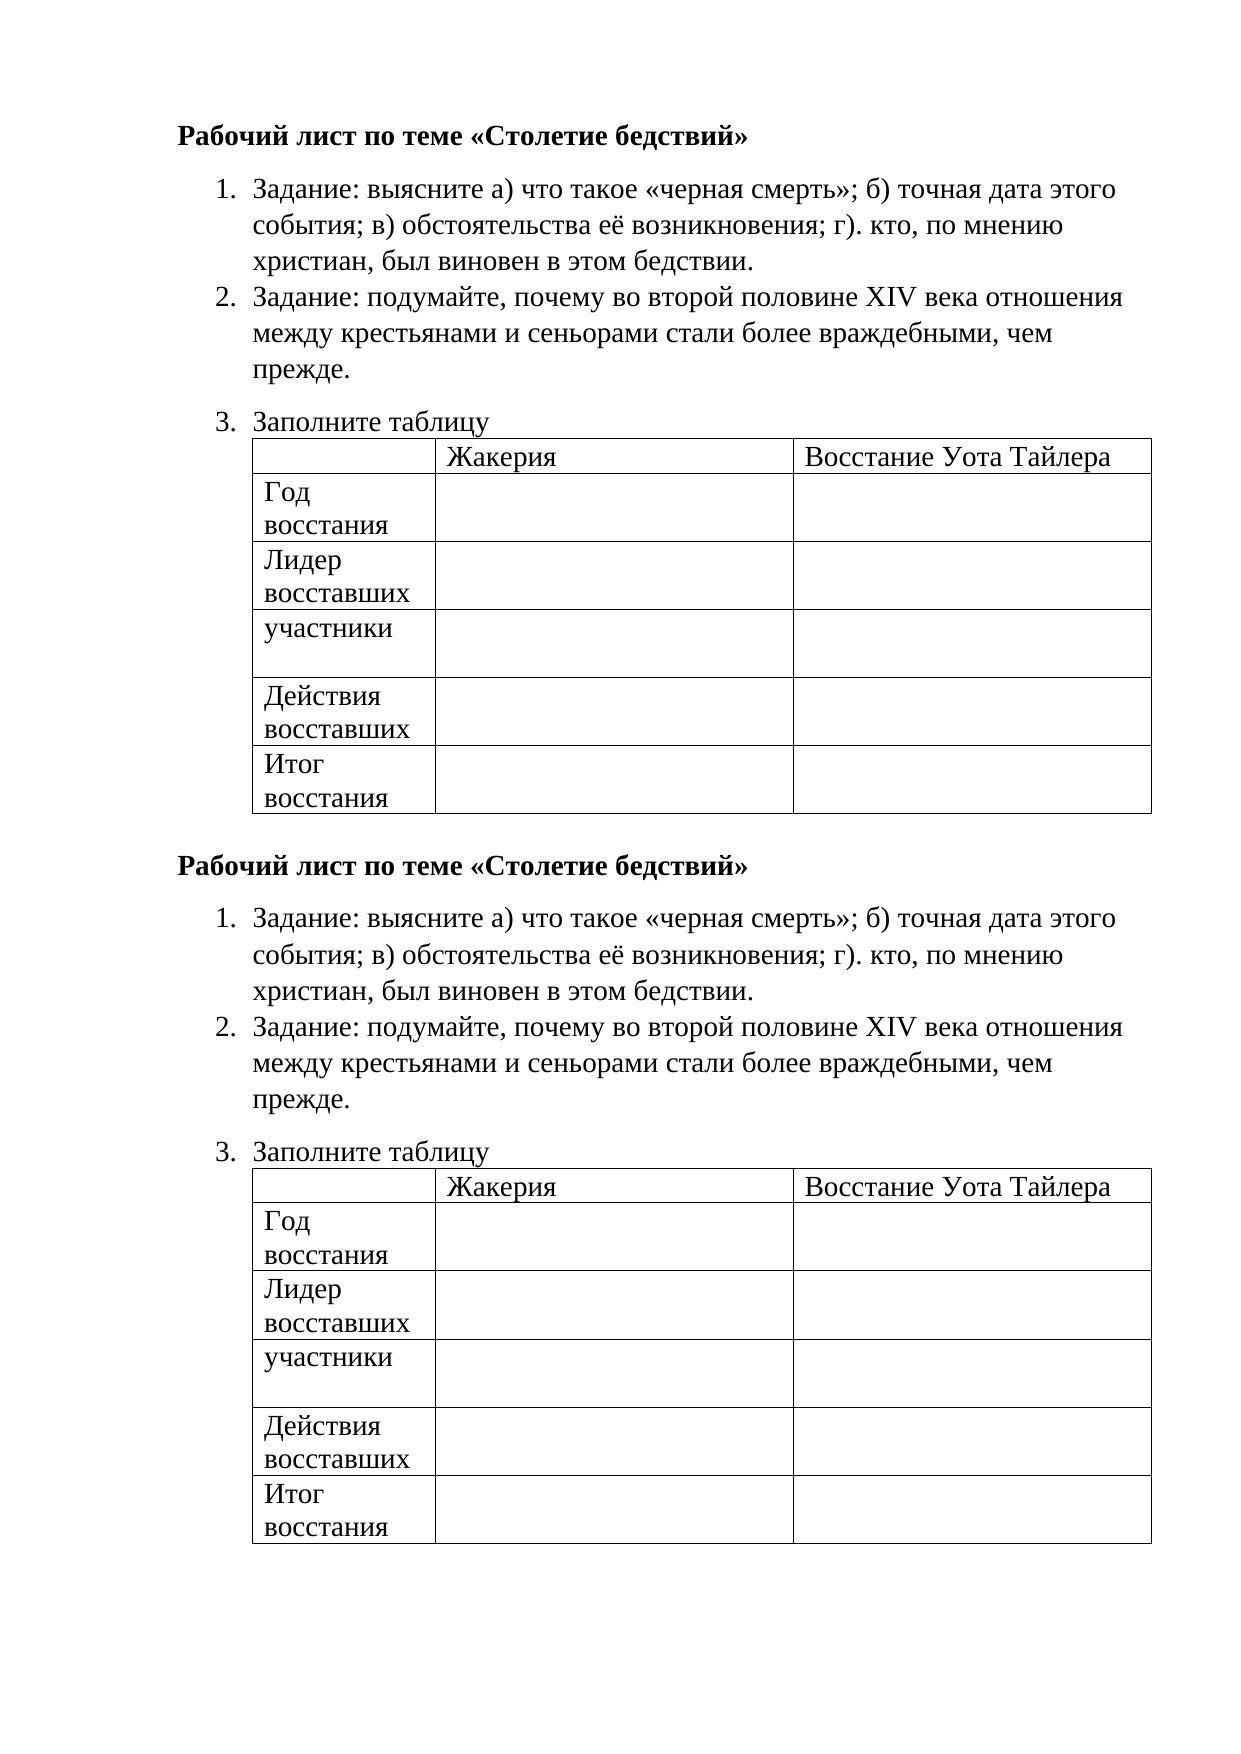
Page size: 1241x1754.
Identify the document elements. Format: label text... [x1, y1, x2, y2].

table_cell [794, 610, 1151, 677]
table_cell [794, 1408, 1151, 1475]
list Задание: выясните а) что такое «черная смерть»; б) точная дата этого события; в) обстоятельства её возникновения; г). кто, по мнению христиан, был виновен в этом бедствии. [215, 171, 1152, 277]
table_cell Действия восставших [253, 1408, 435, 1475]
table_cell [436, 678, 793, 745]
table_header [253, 1169, 435, 1202]
table_cell Год восстания [253, 474, 435, 541]
list Задание: подумайте, почему во второй половине XIV века отношения между крестьянами и сеньорами стали более враждебными, чем прежде. [215, 1009, 1152, 1115]
table_cell участники [253, 1340, 435, 1407]
table_cell [794, 746, 1151, 813]
table_cell Итог восстания [253, 746, 435, 813]
table_header Жакерия [436, 1169, 793, 1202]
text Рабочий лист по теме «Столетие бедствий» [177, 118, 1152, 152]
table_cell участники [253, 610, 435, 677]
table_cell [436, 474, 793, 541]
table_header Восстание Уота Тайлера [794, 1169, 1151, 1202]
text Рабочий лист по теме «Столетие бедствий» [177, 848, 1152, 881]
table_cell [436, 1476, 793, 1543]
table_cell [436, 1271, 793, 1338]
table_cell [794, 1271, 1151, 1338]
table_cell [436, 746, 793, 813]
table_cell [794, 1203, 1151, 1270]
table_cell [794, 1476, 1151, 1543]
table_cell Лидер восставших [253, 1271, 435, 1338]
table_cell [794, 678, 1151, 745]
table_cell [794, 542, 1151, 609]
list Заполните таблицу [215, 1134, 1152, 1168]
table_cell [794, 1340, 1151, 1407]
table_cell Год восстания [253, 1203, 435, 1270]
list Заполните таблицу [215, 404, 1152, 438]
table_cell [794, 474, 1151, 541]
table_cell Действия восставших [253, 678, 435, 745]
table_cell Лидер восставших [253, 542, 435, 609]
table_cell [436, 1408, 793, 1475]
list Задание: выясните а) что такое «черная смерть»; б) точная дата этого события; в) обстоятельства её возникновения; г). кто, по мнению христиан, был виновен в этом бедствии. [215, 901, 1152, 1006]
table_cell Итог восстания [253, 1476, 435, 1543]
table_header [253, 439, 435, 473]
list Задание: подумайте, почему во второй половине XIV века отношения между крестьянами и сеньорами стали более враждебными, чем прежде. [215, 279, 1152, 385]
table_cell [436, 610, 793, 677]
table_header Жакерия [436, 439, 793, 473]
table_cell [436, 1340, 793, 1407]
table_cell [436, 542, 793, 609]
table_cell [436, 1203, 793, 1270]
table_header Восстание Уота Тайлера [794, 439, 1151, 473]
